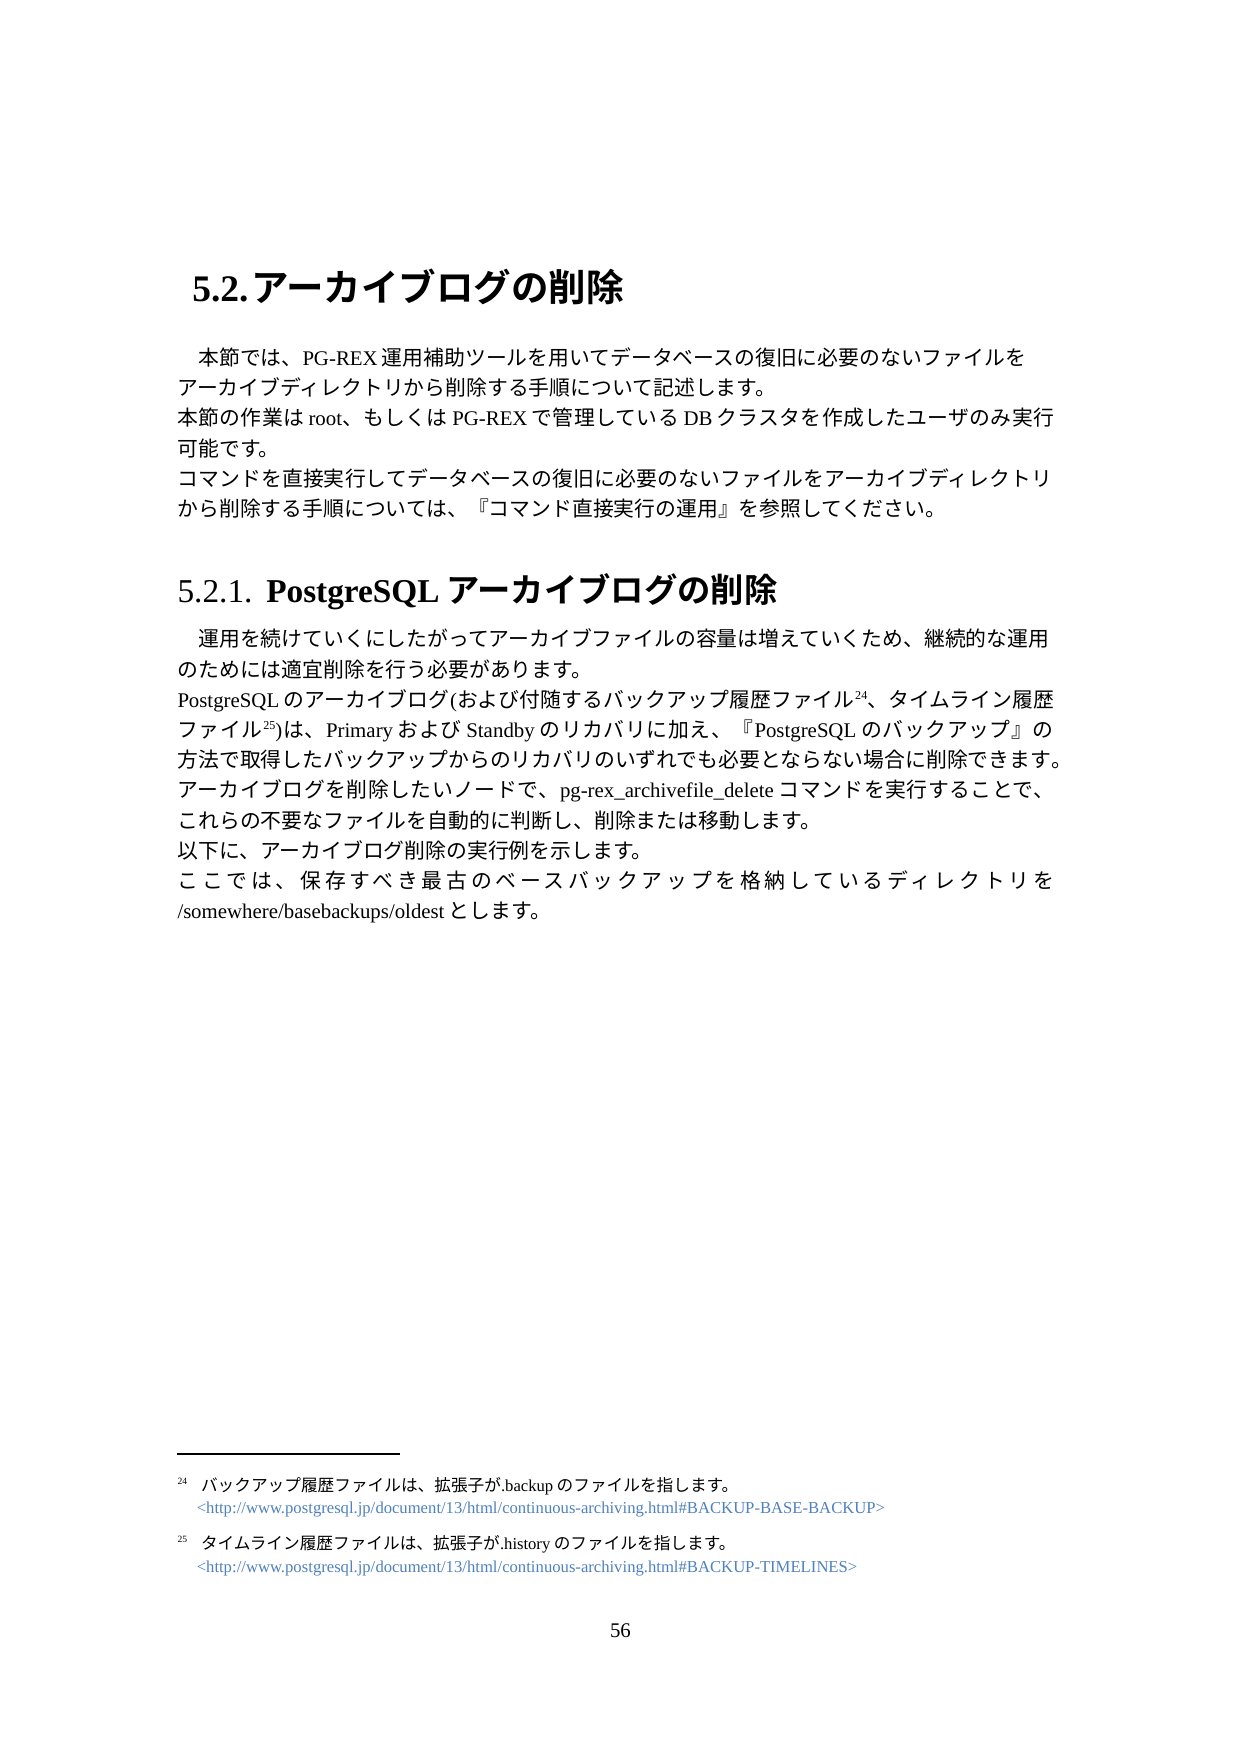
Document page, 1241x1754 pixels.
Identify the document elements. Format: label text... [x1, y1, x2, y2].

subtitle アーカイブログの削除 [192, 261, 1063, 312]
text 本節の作業はroot、もしくはPG-REXで管理しているDBクラスタを作成したユーザのみ実行可能です。 [177, 402, 1054, 462]
subtitle PostgreSQLアーカイブログの削除 [177, 564, 1063, 612]
text PostgreSQLのアーカイブログ(および付随するバックアップ履歴ファイル、タイムライン履歴ファイル)は、PrimaryおよびStandbyのリカバリに加え、『PostgreSQLのバックアップ』の方法で取得したバックアップからのリカバリのいずれでも必要とならない場合に削除できます。 [177, 683, 1054, 774]
text 本節では、PG-REX運用補助ツールを用いてデータベースの復旧に必要のないファイルをアーカイブディレクトリから削除する手順について記述します。 [177, 341, 1054, 402]
text アーカイブログを削除したいノードで、pg-rex_archivefile_deleteコマンドを実行することで、これらの不要なファイルを自動的に判断し、削除または移動します。 [177, 774, 1054, 834]
text 運用を続けていくにしたがってアーカイブファイルの容量は増えていくため、継続的な運用のためには適宜削除を行う必要があります。 [177, 623, 1054, 683]
text 以下に、アーカイブログ削除の実行例を示します。 [177, 834, 1054, 864]
text ここでは、保存すべき最古のベースバックアップを格納しているディレクトリを /somewhere/basebackups/oldestとします。 [177, 864, 1054, 925]
text コマンドを直接実行してデータベースの復旧に必要のないファイルをアーカイブディレクトリから削除する手順については、『コマンド直接実行の運用』を参照してください。 [177, 462, 1054, 522]
